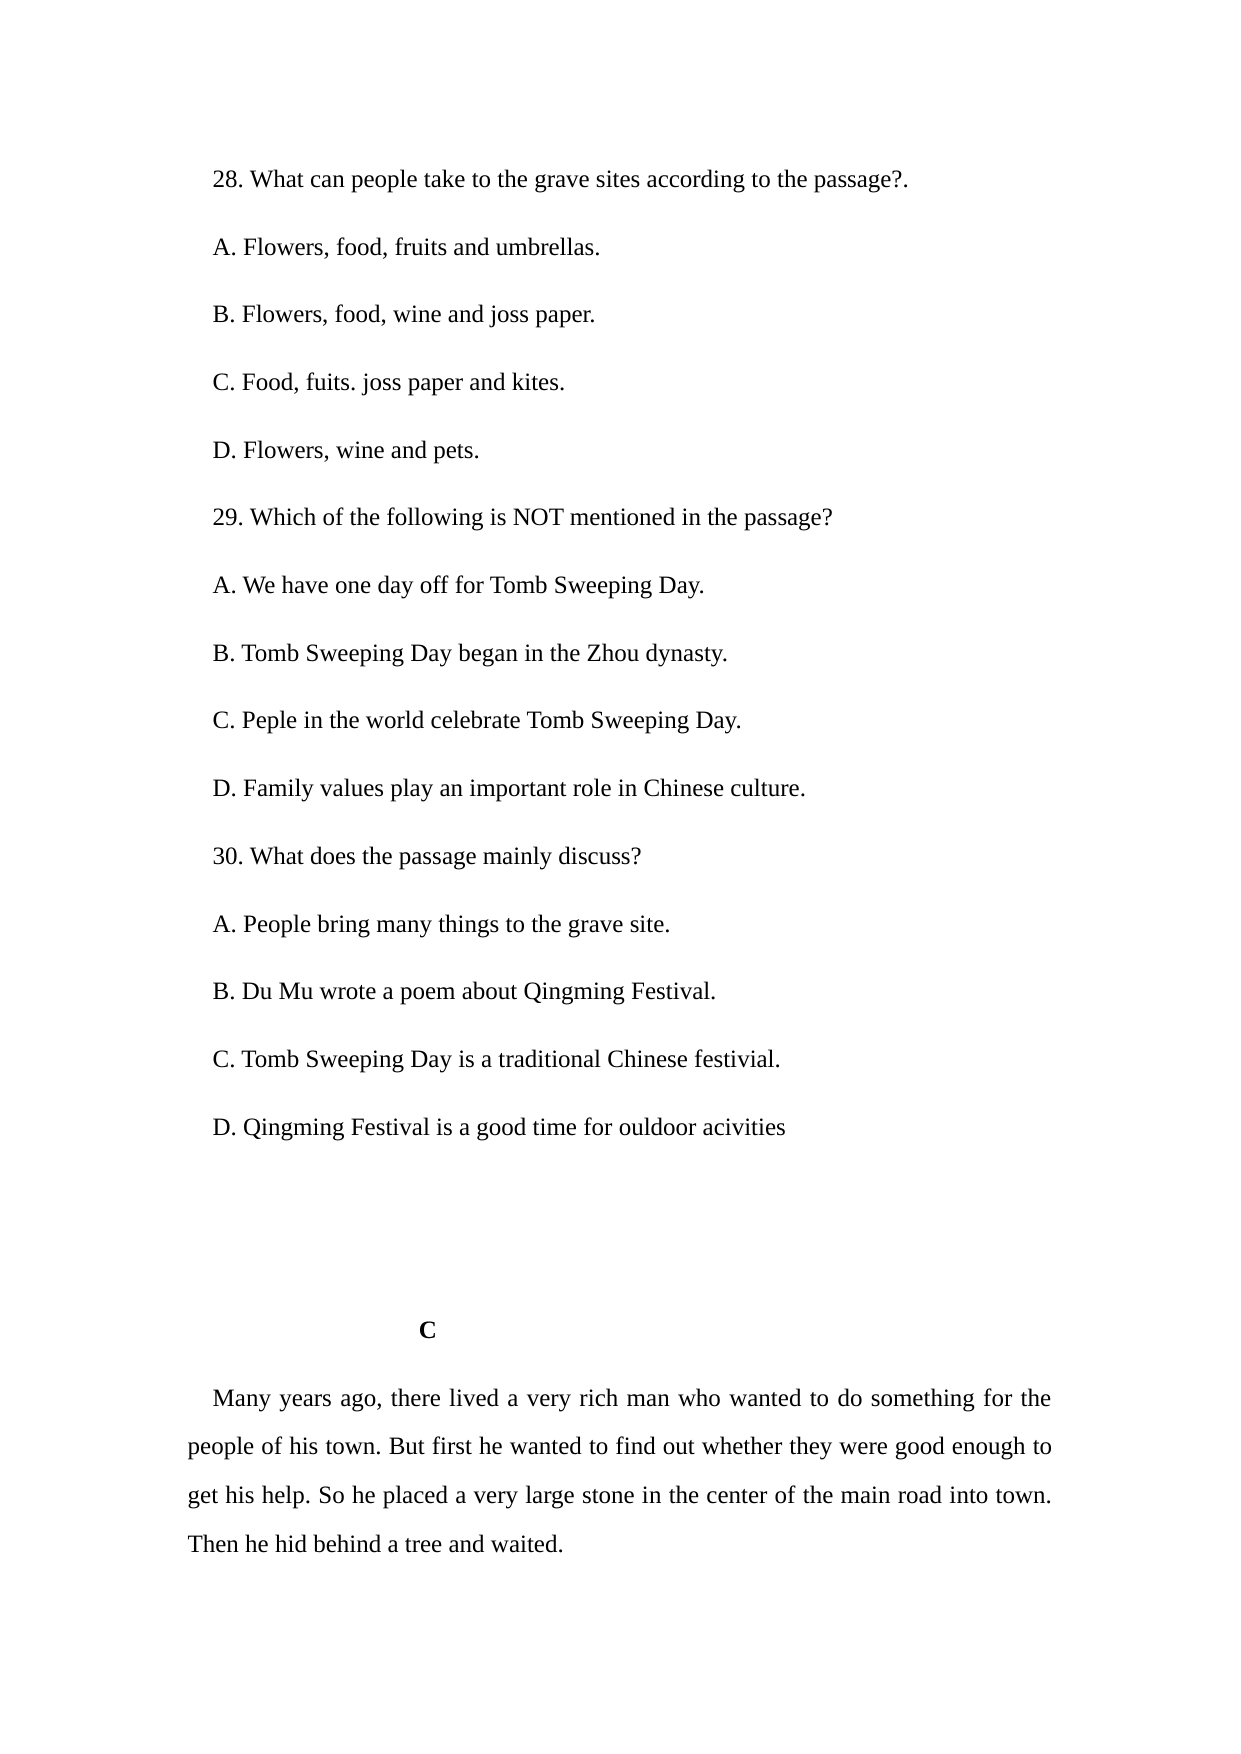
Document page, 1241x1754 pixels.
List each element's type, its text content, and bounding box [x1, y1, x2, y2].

list B. Flowers, food, wine and joss paper. [187, 297, 1053, 330]
list B. Du Mu wrote a poem about Qingming Festival. [187, 974, 1053, 1007]
list C. Food, fuits. joss paper and kites. [187, 365, 1053, 398]
list 28. What can people take to the grave sites according to the passage?. [187, 162, 1053, 194]
list 29. Which of the following is NOT mentioned in the passage? [187, 501, 1053, 533]
list C [187, 1313, 1053, 1346]
list D. Qingming Festival is a good time for ouldoor acivities [187, 1110, 1053, 1142]
list 30. What does the passage mainly discuss? [187, 839, 1053, 872]
list C. Peple in the world celebrate Tomb Sweeping Day. [187, 704, 1053, 736]
list B. Tomb Sweeping Day began in the Zhou dynasty. [187, 636, 1053, 668]
list A. People bring many things to the grave site. [187, 907, 1053, 939]
list D. Flowers, wine and pets. [187, 433, 1053, 465]
list A. Flowers, food, fruits and umbrellas. [187, 230, 1053, 262]
list C. Tomb Sweeping Day is a traditional Chinese festivial. [187, 1042, 1053, 1075]
list Many years ago, there lived a very rich man who wanted to do something for the people of his town. But first he wanted to find out whether they were good enough to get his help. So he placed a very large stone in the center of the main road into town. Then he hid behind a tree and waited. [187, 1381, 1053, 1559]
list A. We have one day off for Tomb Sweeping Day. [187, 568, 1053, 601]
list D. Family values play an important role in Chinese culture. [187, 771, 1053, 804]
